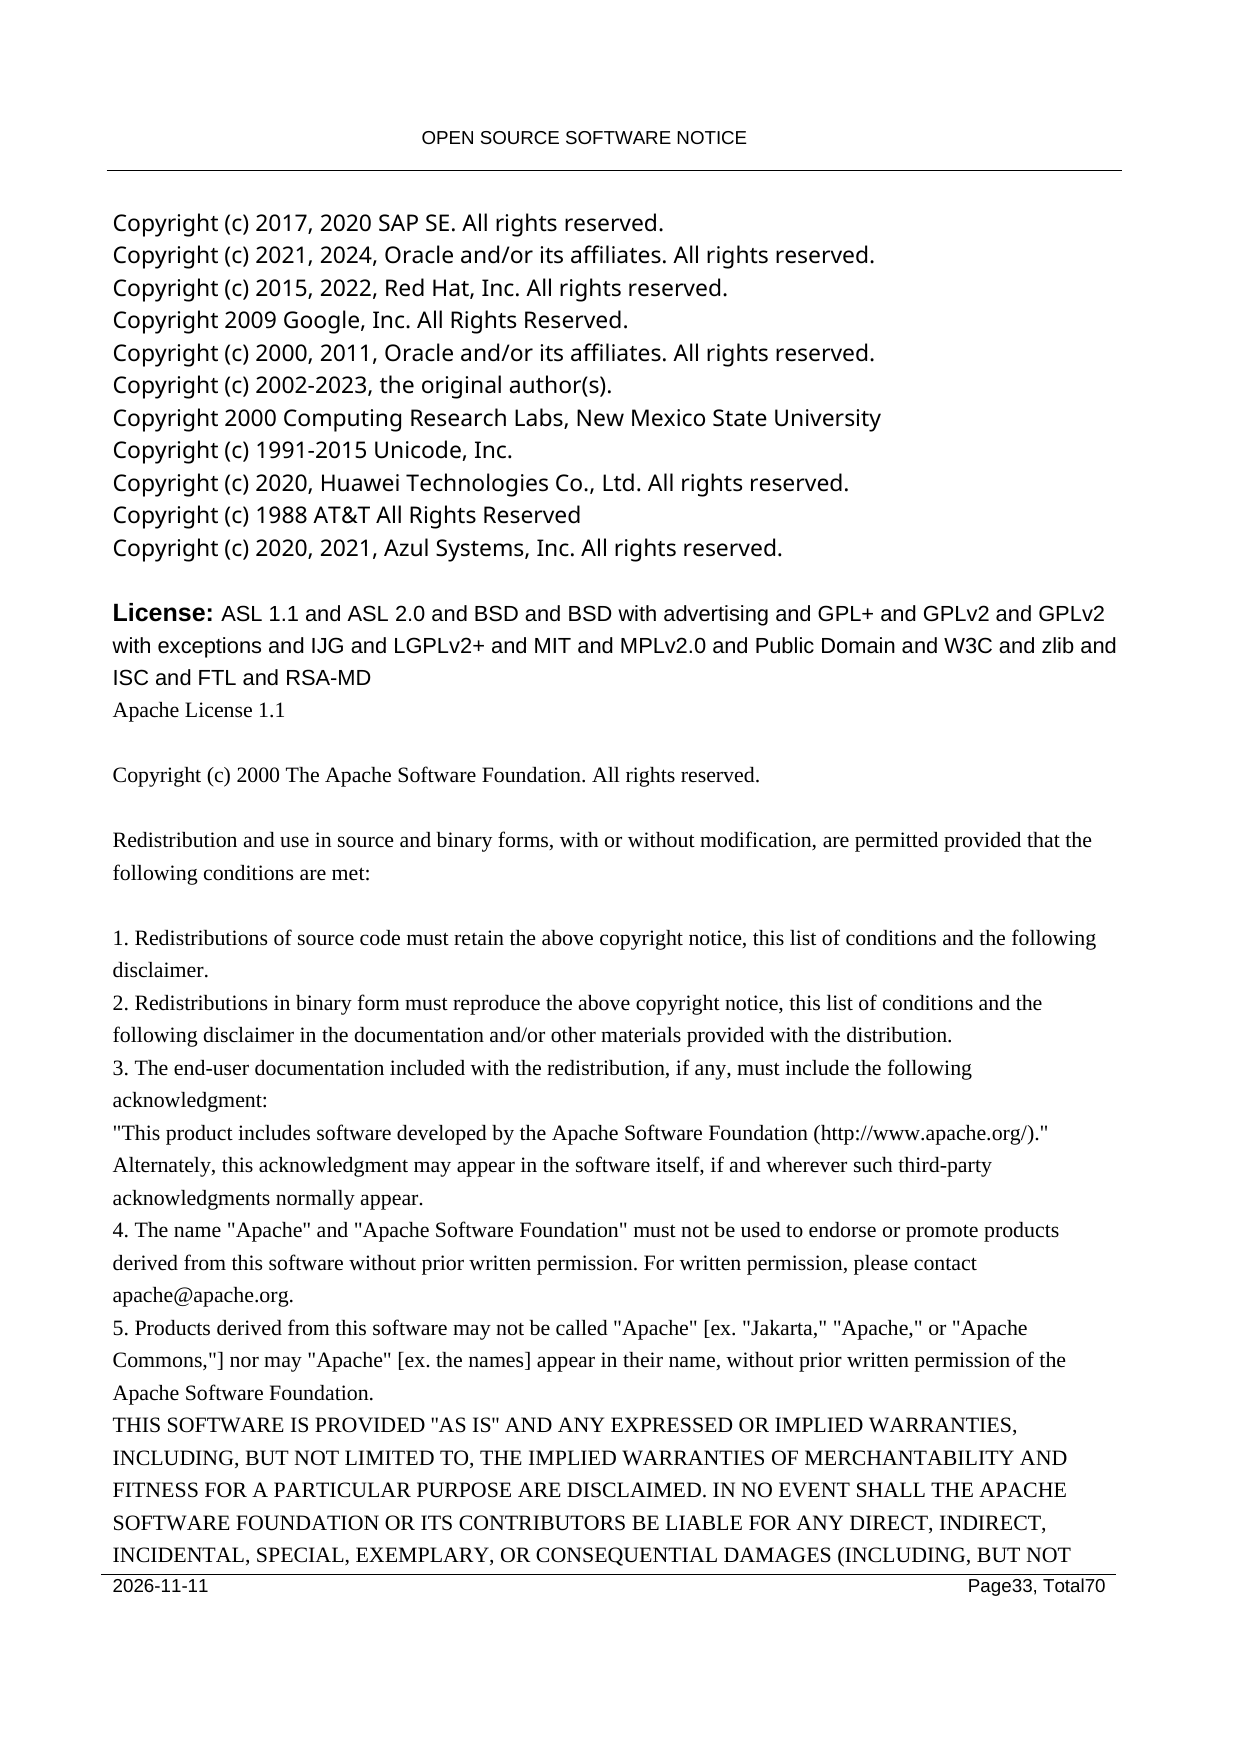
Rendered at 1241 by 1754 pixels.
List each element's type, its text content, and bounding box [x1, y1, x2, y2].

text License: ASL 1.1 and ASL 2.0 and BSD and BSD with advertising and GPL+ and GPLv2 and GPLv2 with exceptions and IJG and LGPLv2+ and MIT and MPLv2.0 and Public Domain and W3C and zlib and ISC and FTL and RSA-MD [112, 596, 1128, 694]
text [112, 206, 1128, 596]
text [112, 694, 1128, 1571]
